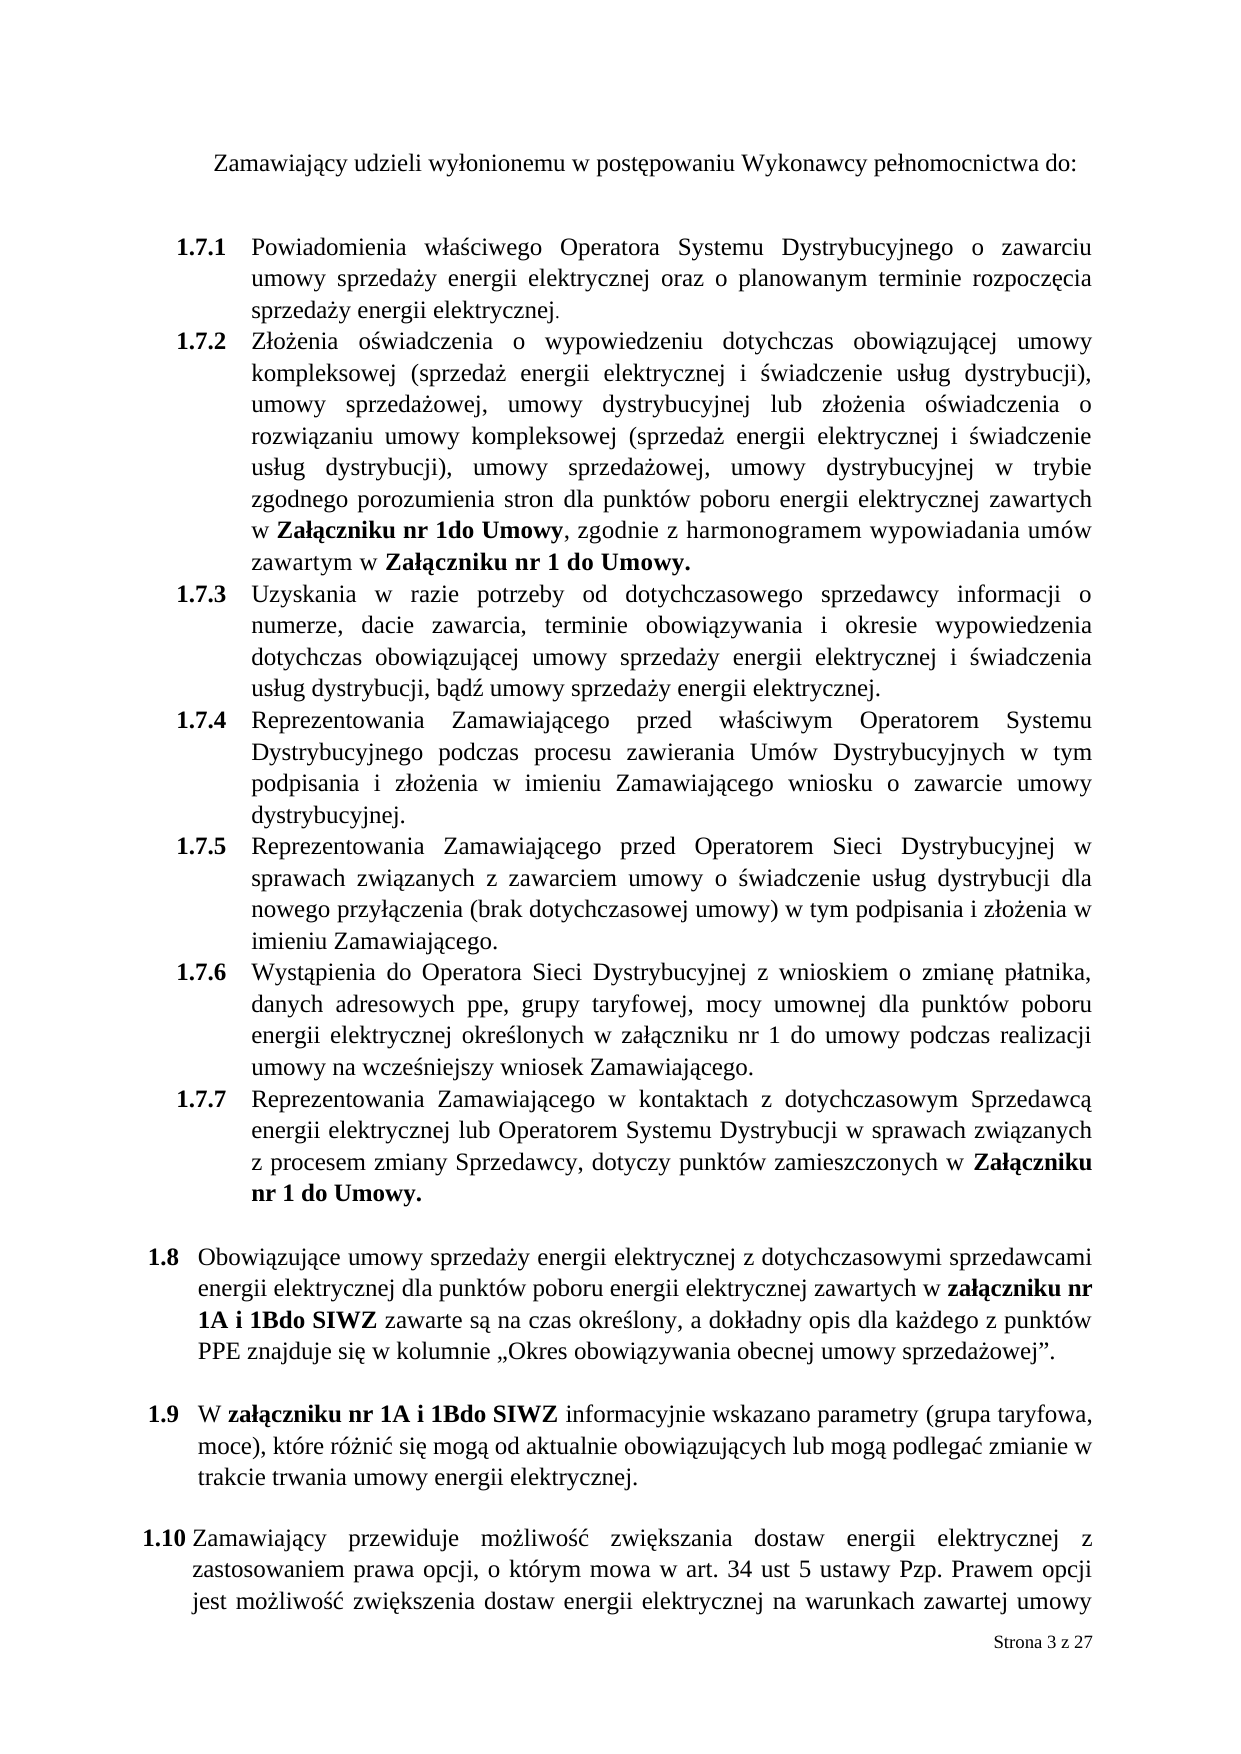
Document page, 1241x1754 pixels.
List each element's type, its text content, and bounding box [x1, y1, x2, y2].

list Obowiązujące umowy sprzedaży energii elektrycznej z dotychczasowymi sprzedawcami energii elektrycznej dla punktów poboru energii elektrycznej zawartych w załączniku nr 1A i 1Bdo SIWZ zawarte są na czas określony, a dokładny opis dla każdego z punktów PPE znajduje się w kolumnie „Okres obowiązywania obecnej umowy sprzedażowej”. [148, 1242, 1093, 1365]
list Powiadomienia właściwego Operatora Systemu Dystrybucyjnego o zawarciu umowy sprzedaży energii elektrycznej oraz o planowanym terminie rozpoczęcia sprzedaży energii elektrycznej. [176, 232, 1093, 323]
list W załączniku nr 1A i 1Bdo SIWZ informacyjnie wskazano parametry (grupa taryfowa, moce), które różnić się mogą od aktualnie obowiązujących lub mogą podlegać zmianie w trakcie trwania umowy energii elektrycznej. [148, 1399, 1093, 1491]
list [142, 1523, 1093, 1615]
list Reprezentowania Zamawiającego przed właściwym Operatorem Systemu Dystrybucyjnego podczas procesu zawierania Umów Dystrybucyjnych w tym podpisania i złożenia w imieniu Zamawiającego wniosku o zawarcie umowy dystrybucyjnej. [176, 705, 1093, 828]
list Wystąpienia do Operatora Sieci Dystrybucyjnej z wnioskiem o zmianę płatnika, danych adresowych ppe, grupy taryfowej, mocy umownej dla punktów poboru energii elektrycznej określonych w załączniku nr 1 do umowy podczas realizacji umowy na wcześniejszy wniosek Zamawiającego. [176, 957, 1093, 1081]
list Reprezentowania Zamawiającego przed Operatorem Sieci Dystrybucyjnej w sprawach związanych z zawarciem umowy o świadczenie usług dystrybucji dla nowego przyłączenia (brak dotychczasowej umowy) w tym podpisania i złożenia w imieniu Zamawiającego. [176, 831, 1093, 955]
list Uzyskania w razie potrzeby od dotychczasowego sprzedawcy informacji o numerze, dacie zawarcia, terminie obowiązywania i okresie wypowiedzenia dotychczas obowiązującej umowy sprzedaży energii elektrycznej i świadczenia usług dystrybucji, bądź umowy sprzedaży energii elektrycznej. [176, 579, 1093, 702]
text Zamawiający udzieli wyłonionemu w postępowaniu Wykonawcy pełnomocnictwa do: [207, 148, 1093, 176]
list Złożenia oświadczenia o wypowiedzeniu dotychczas obowiązującej umowy kompleksowej (sprzedaż energii elektrycznej i świadczenie usług dystrybucji), umowy sprzedażowej, umowy dystrybucyjnej lub złożenia oświadczenia o rozwiązaniu umowy kompleksowej (sprzedaż energii elektrycznej i świadczenie usług dystrybucji), umowy sprzedażowej, umowy dystrybucyjnej w trybie zgodnego porozumienia stron dla punktów poboru energii elektrycznej zawartych w Załączniku nr 1do Umowy, zgodnie z harmonogramem wypowiadania umów zawartym w Załączniku nr 1 do Umowy. [176, 326, 1093, 576]
list Reprezentowania Zamawiającego w kontaktach z dotychczasowym Sprzedawcą energii elektrycznej lub Operatorem Systemu Dystrybucji w sprawach związanych z procesem zmiany Sprzedawcy, dotyczy punktów zamieszczonych w Załączniku nr 1 do Umowy. [176, 1084, 1093, 1207]
